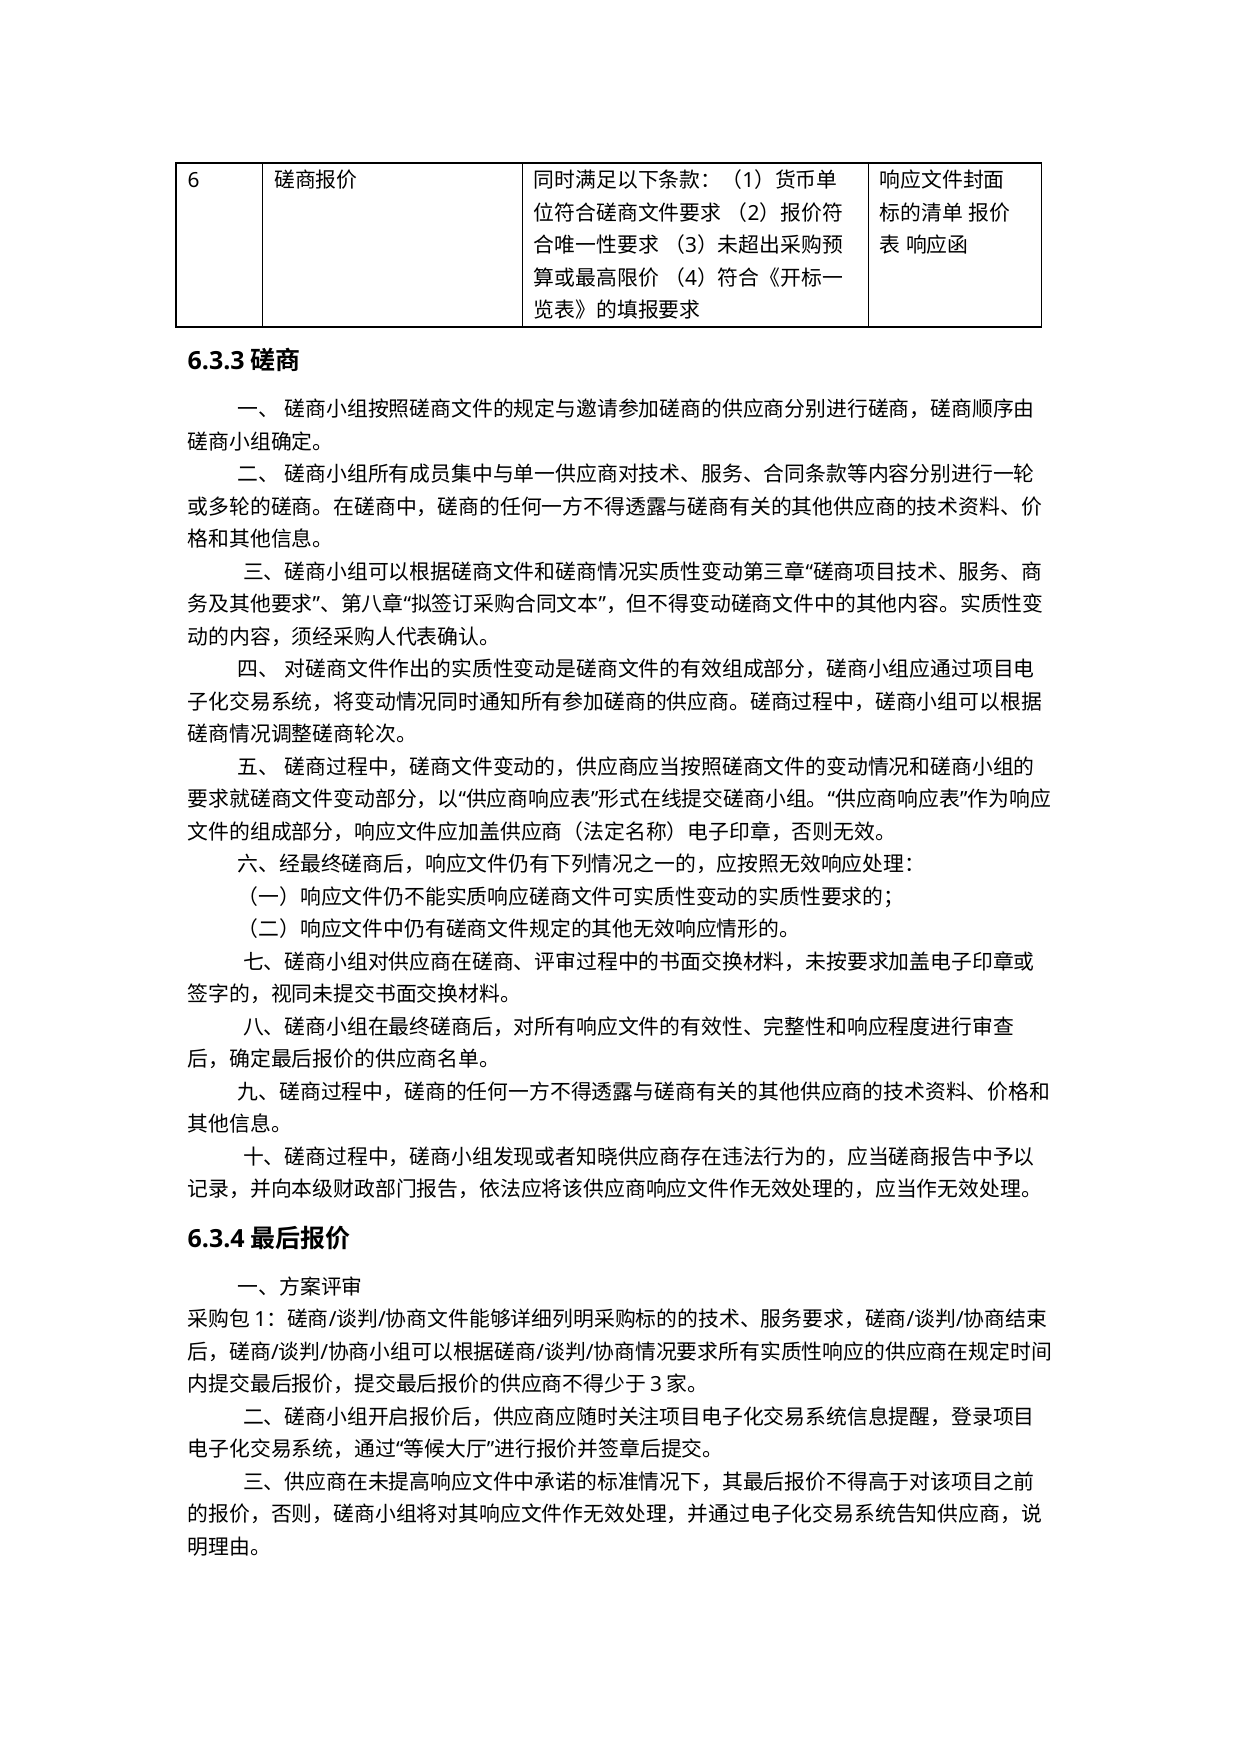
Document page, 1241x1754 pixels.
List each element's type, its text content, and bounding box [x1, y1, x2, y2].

text 十、磋商过程中，磋商小组发现或者知晓供应商存在违法行为的，应当磋商报告中予以记录，并向本级财政部门报告，依法应将该供应商响应文件作无效处理的，应当作无效处理。 [187, 1140, 1053, 1205]
text 九、磋商过程中，磋商的任何一方不得透露与磋商有关的其他供应商的技术资料、价格和其他信息。 [187, 1075, 1053, 1140]
text 6.3.3磋商 [187, 328, 1053, 393]
text 八、磋商小组在最终磋商后，对所有响应文件的有效性、完整性和响应程度进行审查后，确定最后报价的供应商名单。 [187, 1010, 1053, 1075]
text 四、 对磋商文件作出的实质性变动是磋商文件的有效组成部分，磋商小组应通过项目电子化交易系统，将变动情况同时通知所有参加磋商的供应商。磋商过程中，磋商小组可以根据磋商情况调整磋商轮次。 [187, 653, 1053, 750]
text 6.3.4最后报价 [187, 1205, 1053, 1270]
text 一、方案评审 [187, 1270, 1053, 1303]
text 采购包1：磋商/谈判/协商文件能够详细列明采购标的的技术、服务要求，磋商/谈判/协商结束后，磋商/谈判/协商小组可以根据磋商/谈判/协商情况要求所有实质性响应的供应商在规定时间内提交最后报价，提交最后报价的供应商不得少于3家。 [187, 1303, 1053, 1400]
table_cell 同时满足以下条款：（1）货币单位符合磋商文件要求 （2）报价符合唯一性要求 （3）未超出采购预算或最高限价 （4）符合《开标一览表》的填报要求 [523, 164, 868, 326]
text 六、经最终磋商后，响应文件仍有下列情况之一的，应按照无效响应处理： [187, 848, 1053, 880]
text （一）响应文件仍不能实质响应磋商文件可实质性变动的实质性要求的； [187, 880, 1053, 913]
text 五、 磋商过程中，磋商文件变动的，供应商应当按照磋商文件的变动情况和磋商小组的要求就磋商文件变动部分，以“供应商响应表”形式在线提交磋商小组。“供应商响应表”作为响应文件的组成部分，响应文件应加盖供应商（法定名称）电子印章，否则无效。 [187, 750, 1053, 848]
text 三、供应商在未提高响应文件中承诺的标准情况下，其最后报价不得高于对该项目之前的报价，否则，磋商小组将对其响应文件作无效处理，并通过电子化交易系统告知供应商，说明理由。 [187, 1465, 1053, 1563]
table_cell 6 [177, 164, 262, 326]
text 一、 磋商小组按照磋商文件的规定与邀请参加磋商的供应商分别进行磋商，磋商顺序由磋商小组确定。 [187, 393, 1053, 458]
table_cell 磋商报价 [263, 164, 522, 326]
text 三、磋商小组可以根据磋商文件和磋商情况实质性变动第三章“磋商项目技术、服务、商务及其他要求”、第八章“拟签订采购合同文本”，但不得变动磋商文件中的其他内容。实质性变动的内容，须经采购人代表确认。 [187, 555, 1053, 653]
text 二、磋商小组开启报价后，供应商应随时关注项目电子化交易系统信息提醒，登录项目电子化交易系统，通过“等候大厅”进行报价并签章后提交。 [187, 1400, 1053, 1465]
text （二）响应文件中仍有磋商文件规定的其他无效响应情形的。 [187, 913, 1053, 945]
table_cell 响应文件封面 标的清单 报价表 响应函 [869, 164, 1041, 326]
text 七、磋商小组对供应商在磋商、评审过程中的书面交换材料，未按要求加盖电子印章或签字的，视同未提交书面交换材料。 [187, 945, 1053, 1010]
text 二、 磋商小组所有成员集中与单一供应商对技术、服务、合同条款等内容分别进行一轮或多轮的磋商。在磋商中，磋商的任何一方不得透露与磋商有关的其他供应商的技术资料、价格和其他信息。 [187, 458, 1053, 555]
